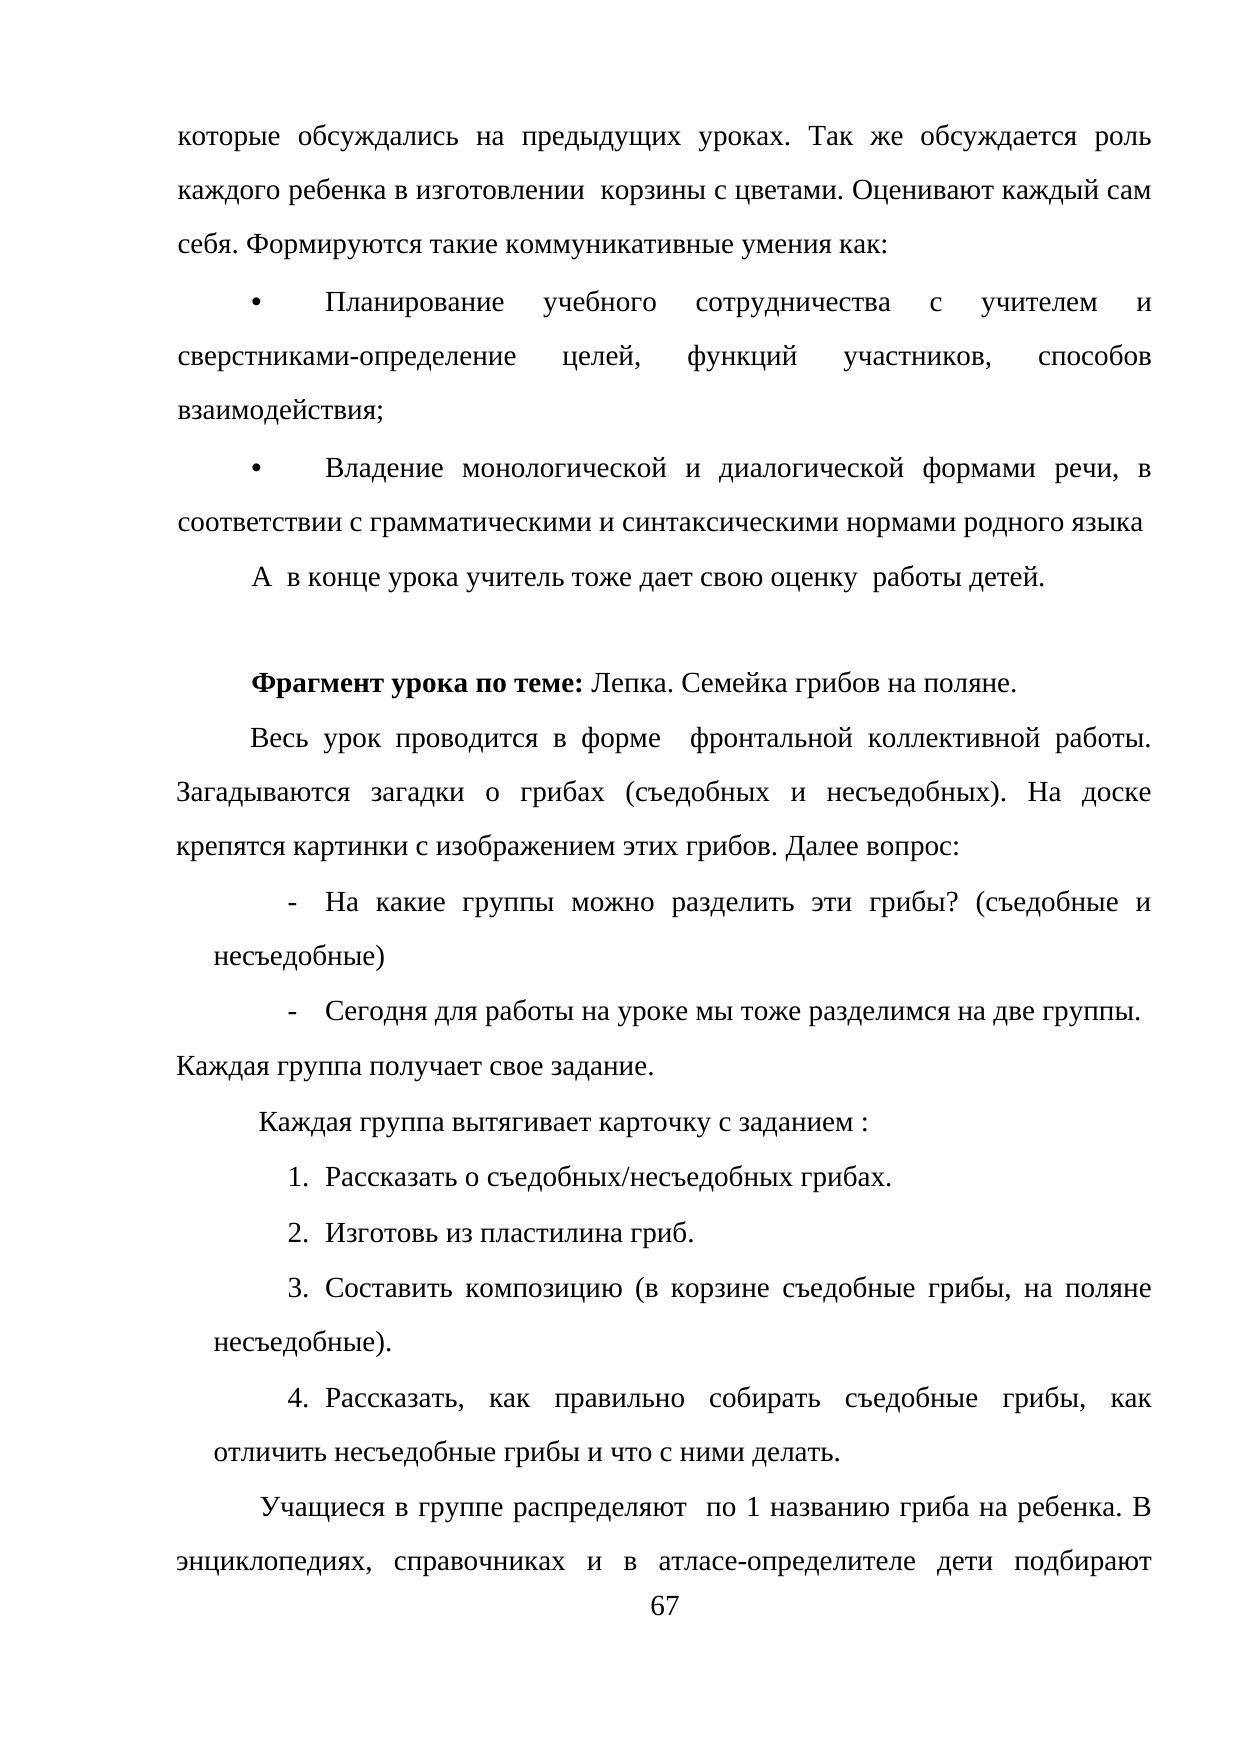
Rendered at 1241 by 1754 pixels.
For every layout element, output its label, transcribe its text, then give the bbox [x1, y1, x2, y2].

text Фрагмент урока по теме: Лепка. Семейка грибов на поляне. [251, 665, 1153, 698]
list Планирование учебного сотрудничества с учителем и сверстниками-определение целей, функций участников, способов взаимодействия; [177, 284, 1153, 426]
list Владение монологической и диалогической формами речи, в соответствии с грамматическими и синтаксическими нормами родного языка [177, 450, 1153, 537]
list Сегодня для работы на уроке мы тоже разделимся на две группы. [213, 993, 1153, 1026]
list Составить композицию (в корзине съедобные грибы, на поляне несъедобные). [213, 1270, 1153, 1358]
list Рассказать, как правильно собирать съедобные грибы, как отличить несъедобные грибы и что с ними делать. [213, 1380, 1153, 1467]
list Изготовь из пластилина гриб. [213, 1215, 1153, 1248]
text А в конце урока учитель тоже дает свою оценку работы детей. [251, 559, 1153, 593]
list На какие группы можно разделить эти грибы? (съедобные и несъедобные) [213, 884, 1153, 971]
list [177, 118, 1153, 260]
text Весь урок проводится в форме фронтальной коллективной работы. Загадываются загадки о грибах (съедобных и несъедобных). На доске крепятся картинки с изображением этих грибов. Далее вопрос: [176, 720, 1153, 862]
text Каждая группа получает свое задание. [176, 1048, 1153, 1082]
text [176, 1489, 1153, 1576]
list Рассказать о съедобных/несъедобных грибах. [213, 1159, 1153, 1193]
text Каждая группа вытягивает карточку с заданием : [251, 1104, 1153, 1137]
